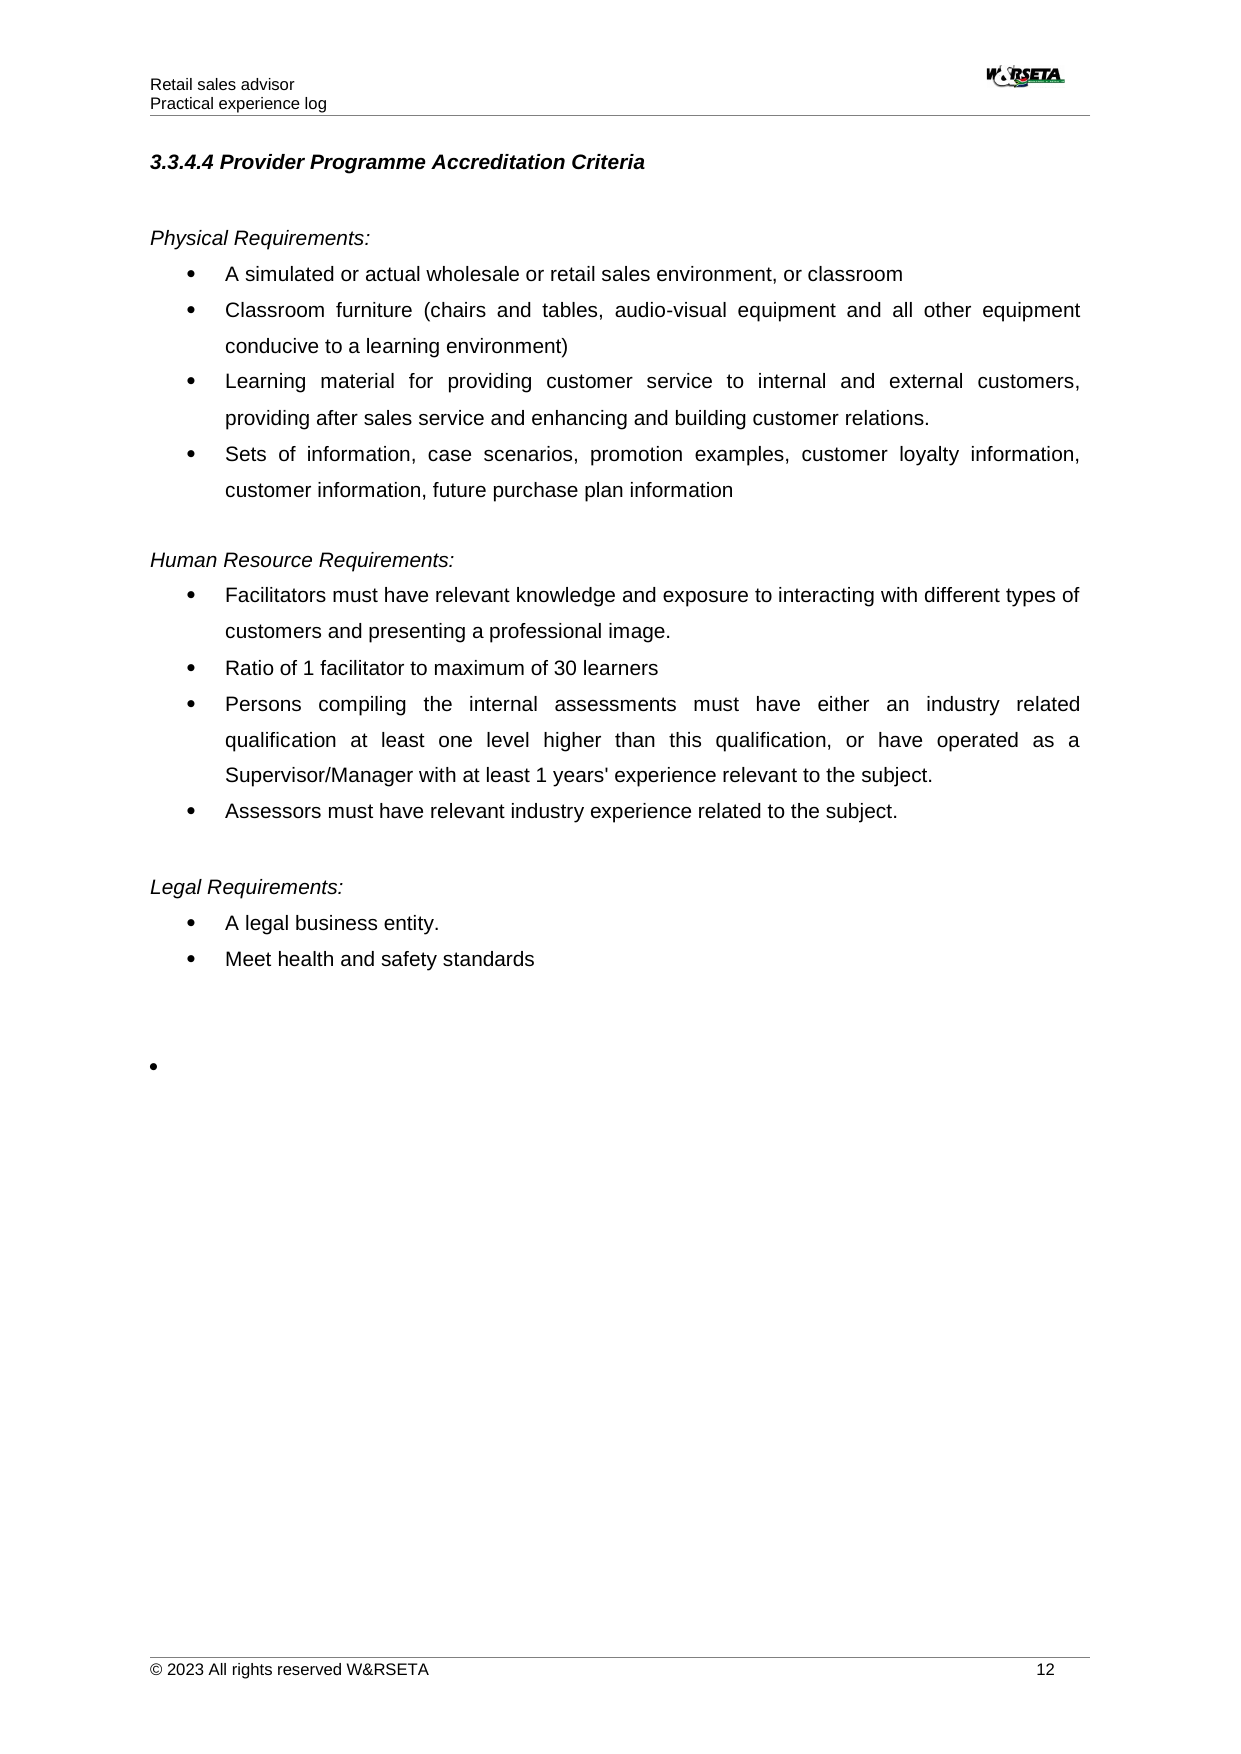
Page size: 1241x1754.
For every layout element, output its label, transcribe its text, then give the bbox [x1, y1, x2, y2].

picture [986, 65, 1065, 88]
list A legal business entity. [187, 911, 1090, 935]
list Persons compiling the internal assessments must have either an industry related qualification at least one level higher than this qualification, or have operated as a Supervisor/Manager with at least 1 years' experience relevant to the subject. [187, 691, 1080, 787]
list Learning material for providing customer service to internal and external customers, providing after sales service and enhancing and building customer relations. [187, 369, 1080, 429]
text Legal Requirements: [150, 875, 1090, 899]
subtitle 3.3.4.4 Provider Programme Accreditation Criteria [150, 150, 1090, 174]
list Assessors must have relevant industry experience related to the subject. [187, 799, 1080, 823]
list Facilitators must have relevant knowledge and exposure to interacting with different types of customers and presenting a professional image. [187, 583, 1080, 643]
list Meet health and safety standards [187, 947, 1090, 971]
list Sets of information, case scenarios, promotion examples, customer loyalty information, customer information, future purchase plan information [187, 441, 1080, 501]
list Classroom furniture (chairs and tables, audio-visual equipment and all other equipment conducive to a learning environment) [187, 297, 1080, 357]
list A simulated or actual wholesale or retail sales environment, or classroom [187, 261, 1080, 285]
text Human Resource Requirements: [150, 547, 1090, 571]
text Physical Requirements: [150, 225, 1090, 249]
list Ratio of 1 facilitator to maximum of 30 learners [187, 655, 1080, 679]
